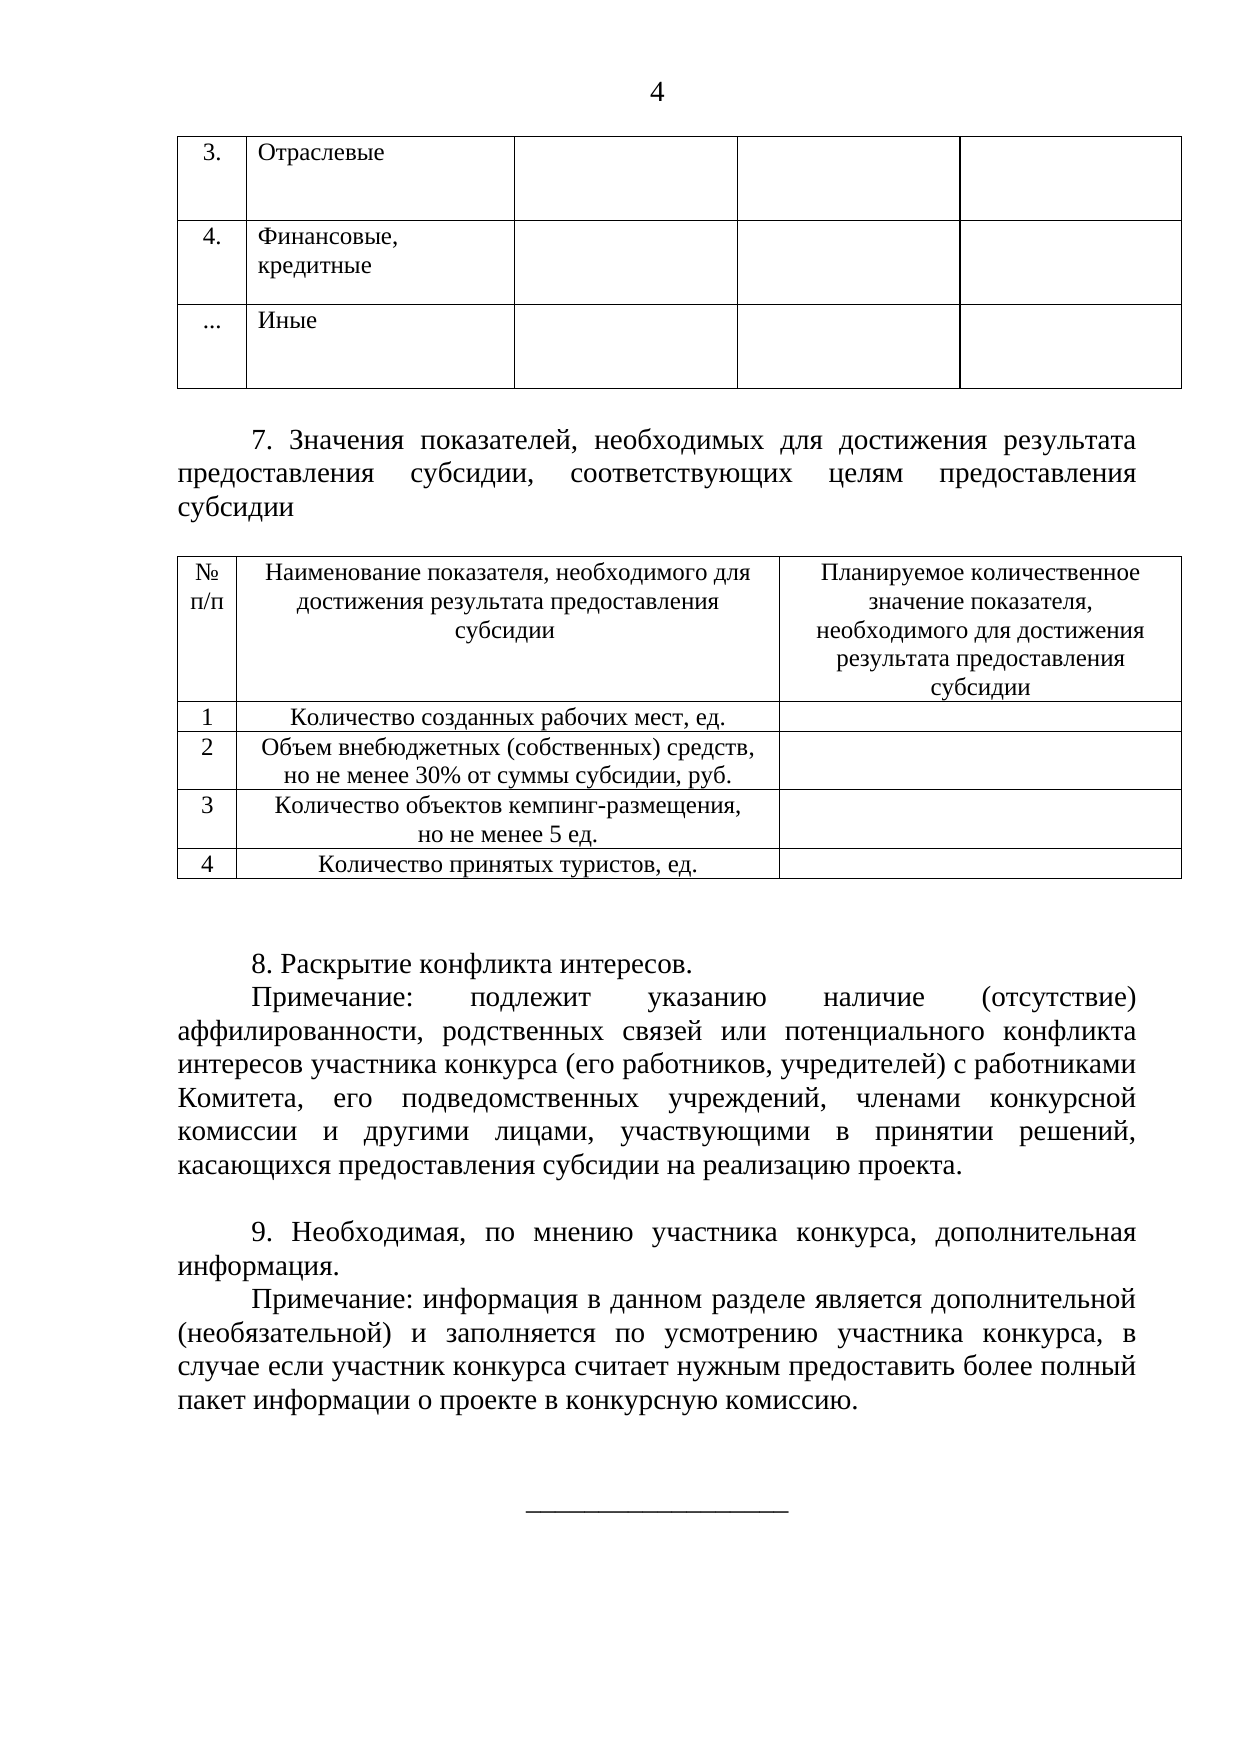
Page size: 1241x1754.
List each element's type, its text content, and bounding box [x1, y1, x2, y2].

text 8. Раскрытие конфликта интересов. [177, 946, 1137, 979]
table_cell Отраслевые [247, 137, 514, 220]
table_cell 2 [178, 732, 236, 789]
table_cell Объем внебюджетных (собственных) средств, но не менее 30% от суммы субсидии, руб. [237, 732, 779, 789]
text Примечание: подлежит указанию наличие (отсутствие) аффилированности, родственных связей или потенциального конфликта интересов участника конкурса (его работников, учредителей) с работниками Комитета, его подведомственных учреждений, членами конкурсной комиссии и другими лицами, участвующими в принятии решений, касающихся предоставления субсидии на реализацию проекта. [177, 979, 1137, 1181]
table_cell Количество объектов кемпинг-размещения, но не менее 5 ед. [237, 790, 779, 848]
table_cell 4 [178, 849, 236, 878]
text 9. Необходимая, по мнению участника конкурса, дополнительная информация. [177, 1214, 1137, 1281]
table_cell [780, 849, 1181, 878]
table_cell Количество принятых туристов, ед. [237, 849, 779, 878]
table_cell Финансовые, кредитные [247, 221, 514, 304]
table_cell 1 [178, 702, 236, 731]
table_cell [961, 305, 1181, 387]
table_header Наименование показателя, необходимого для достижения результата предоставления субсидии [237, 557, 779, 701]
table_cell [515, 305, 737, 387]
table_cell [738, 305, 959, 387]
text __________________ [177, 1482, 1137, 1516]
table_cell [780, 702, 1181, 731]
table_cell 3 [178, 790, 236, 848]
table_cell 4. [178, 221, 246, 304]
table_header № п/п [178, 557, 236, 701]
table_cell 3. [178, 137, 246, 220]
table_cell [961, 137, 1181, 220]
table_cell [961, 221, 1181, 304]
table_cell [780, 732, 1181, 789]
table_cell Иные [247, 305, 514, 387]
table_cell Количество созданных рабочих мест, ед. [237, 702, 779, 731]
table_cell [738, 221, 959, 304]
table_cell [780, 790, 1181, 848]
table_cell [515, 137, 737, 220]
text 7. Значения показателей, необходимых для достижения результата предоставления субсидии, соответствующих целям предоставления субсидии [177, 422, 1137, 523]
table_header Планируемое количественное значение показателя, необходимого для достижения результата предоставления субсидии [780, 557, 1181, 701]
table_cell [738, 137, 959, 220]
table_cell ... [178, 305, 246, 387]
table_cell [515, 221, 737, 304]
text Примечание: информация в данном разделе является дополнительной (необязательной) и заполняется по усмотрению участника конкурса, в случае если участник конкурса считает нужным предоставить более полный пакет информации о проекте в конкурсную комиссию. [177, 1281, 1137, 1415]
